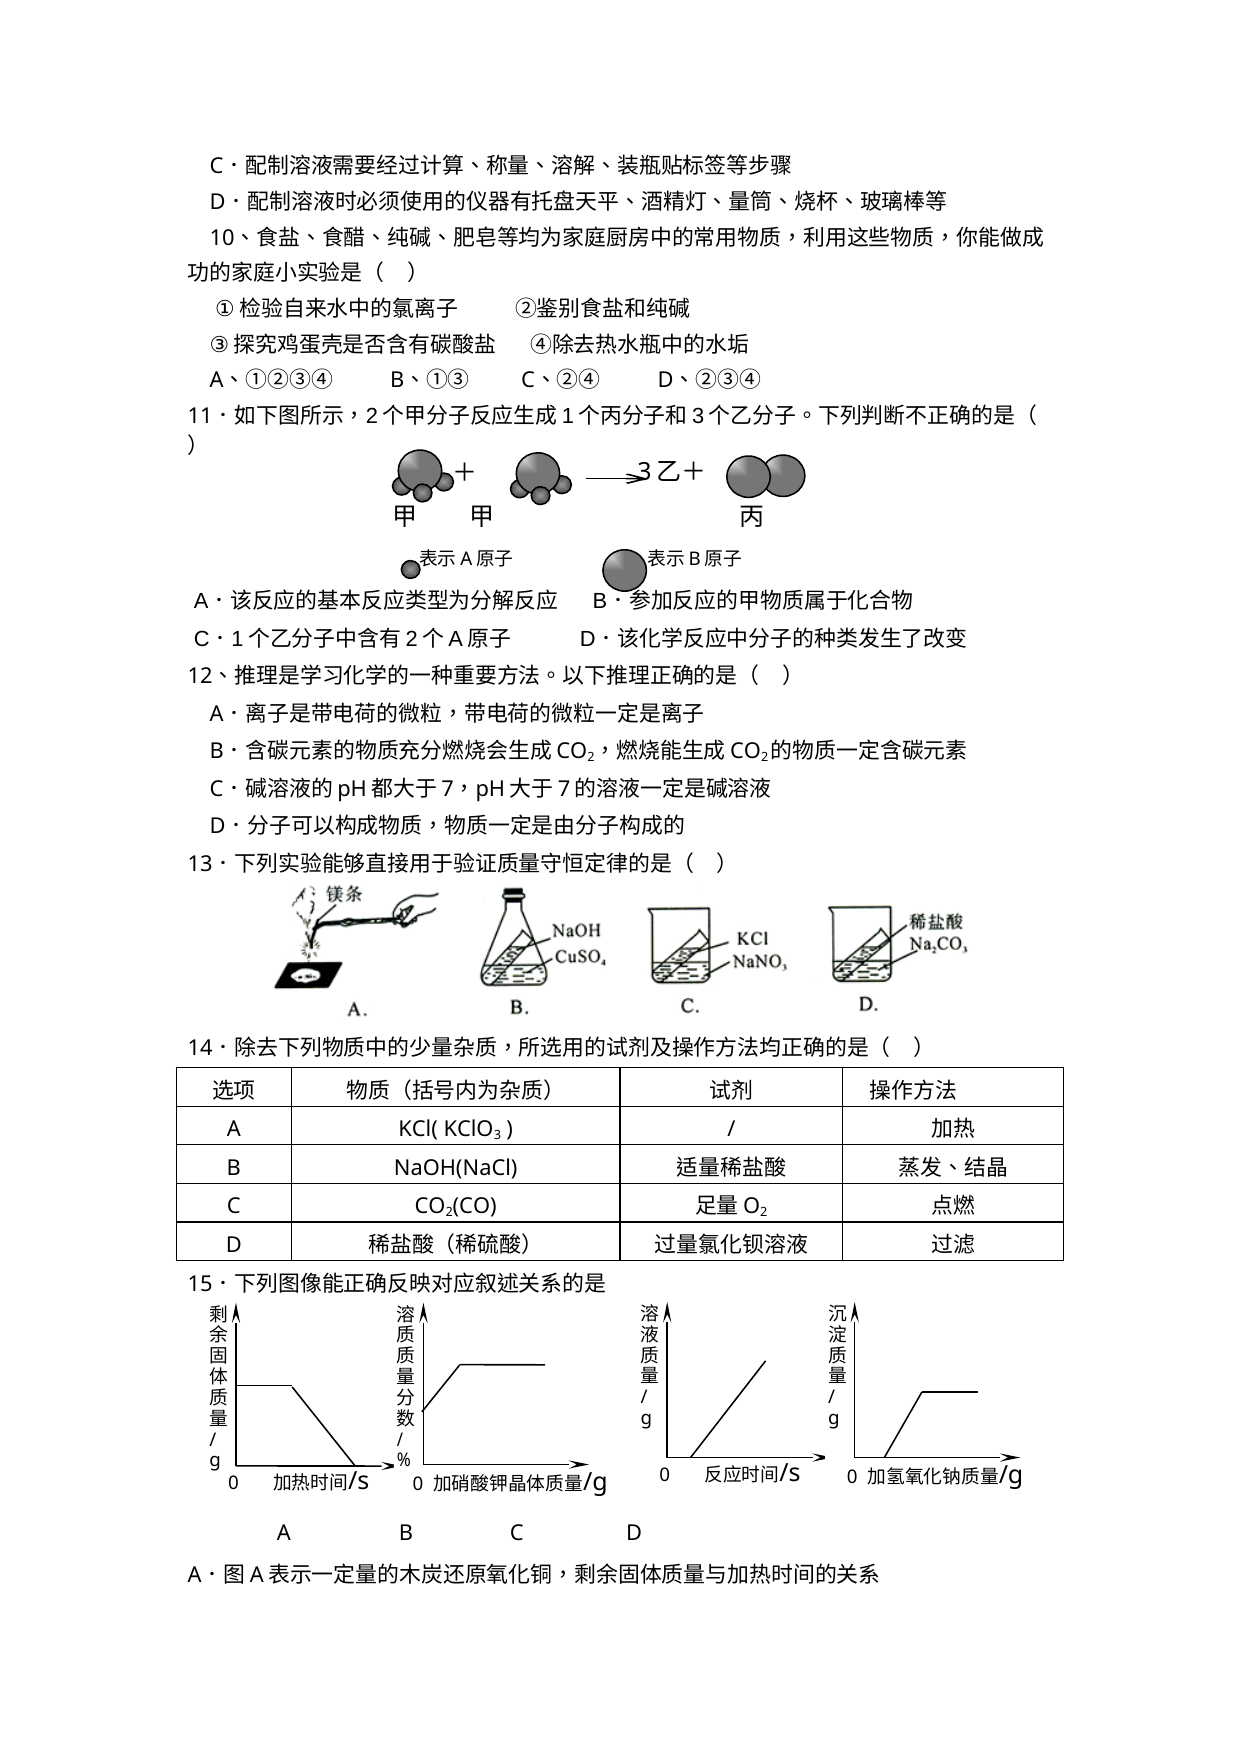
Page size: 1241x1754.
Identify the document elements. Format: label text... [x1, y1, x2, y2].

text 13．下列实验能够直接用于验证质量守恒定律的是（ ） [187, 841, 1053, 878]
table_cell D [177, 1223, 291, 1260]
text C．碱溶液的pH都大于7，pH大于7的溶液一定是碱溶液 [187, 766, 1053, 803]
table_cell 加热 [843, 1107, 1063, 1144]
table_cell 点燃 [843, 1184, 1063, 1221]
text B．含碳元素的物质充分燃烧会生成CO2，燃烧能生成CO2的物质一定含碳元素 [187, 728, 1053, 766]
text 15．下列图像能正确反映对应叙述关系的是 [187, 1261, 1053, 1298]
table_cell A [177, 1107, 291, 1144]
text A B C D [187, 1507, 1053, 1549]
text A．该反应的基本反应类型为分解反应 B．参加反应的甲物质属于化合物 [187, 578, 1053, 616]
table_cell 适量稀盐酸 [621, 1145, 842, 1183]
text ①检验自来水中的氯离子 ②鉴别食盐和纯碱 [187, 293, 1053, 323]
text 10、食盐、食醋、纯碱、肥皂等均为家庭厨房中的常用物质，利用这些物质，你能做成功的家庭小实验是（ ） [187, 221, 1053, 287]
table_cell 足量O2 [621, 1184, 842, 1221]
text D．配制溶液时必须使用的仪器有托盘天平、酒精灯、量筒、烧杯、玻璃棒等 [187, 186, 1053, 216]
text A．图A表示一定量的木炭还原氧化铜，剩余固体质量与加热时间的关系 [187, 1549, 1053, 1590]
table_cell 稀盐酸（稀硫酸） [292, 1223, 619, 1260]
table_header 选项 [177, 1068, 291, 1106]
table_cell 过量氯化钡溶液 [621, 1223, 842, 1260]
text A、①②③④ B、①③ C、②④ D、②③④ [187, 364, 1053, 394]
table_header 操作方法[来科网] [843, 1068, 1063, 1106]
table_cell B [177, 1145, 291, 1183]
text 11．如下图所示，2个甲分子反应生成1个丙分子和3个乙分子。下列判断不正确的是（ ） [187, 400, 1053, 460]
text A．离子是带电荷的微粒，带电荷的微粒一定是离子 [187, 691, 1053, 728]
text C．1个乙分子中含有2个A原子 D．该化学反应中分子的种类发生了改变 [187, 616, 1053, 653]
table_cell C [177, 1184, 291, 1221]
text 14．除去下列物质中的少量杂质，所选用的试剂及操作方法均正确的是（ ） [187, 1031, 1053, 1061]
table_cell NaOH(NaCl) [292, 1145, 619, 1183]
table_cell / [621, 1107, 842, 1144]
table_cell KCl( KClO3 ) [292, 1107, 619, 1144]
table_cell CO2(CO) [292, 1184, 619, 1221]
text C．配制溶液需要经过计算、称量、溶解、装瓶贴标签等步骤 [187, 150, 1053, 180]
table_header 试剂 [621, 1068, 842, 1106]
text D．分子可以构成物质，物质一定是由分子构成的 [187, 803, 1053, 841]
text 12、推理是学习化学的一种重要方法。以下推理正确的是（ ） [187, 653, 1053, 691]
table_cell 蒸发、结晶 [843, 1145, 1063, 1183]
text ③探究鸡蛋壳是否含有碳酸盐 ④除去热水瓶中的水垢 [187, 329, 1053, 358]
table_cell 过滤 [843, 1223, 1063, 1260]
table_header 物质（括号内为杂质） [292, 1068, 619, 1106]
